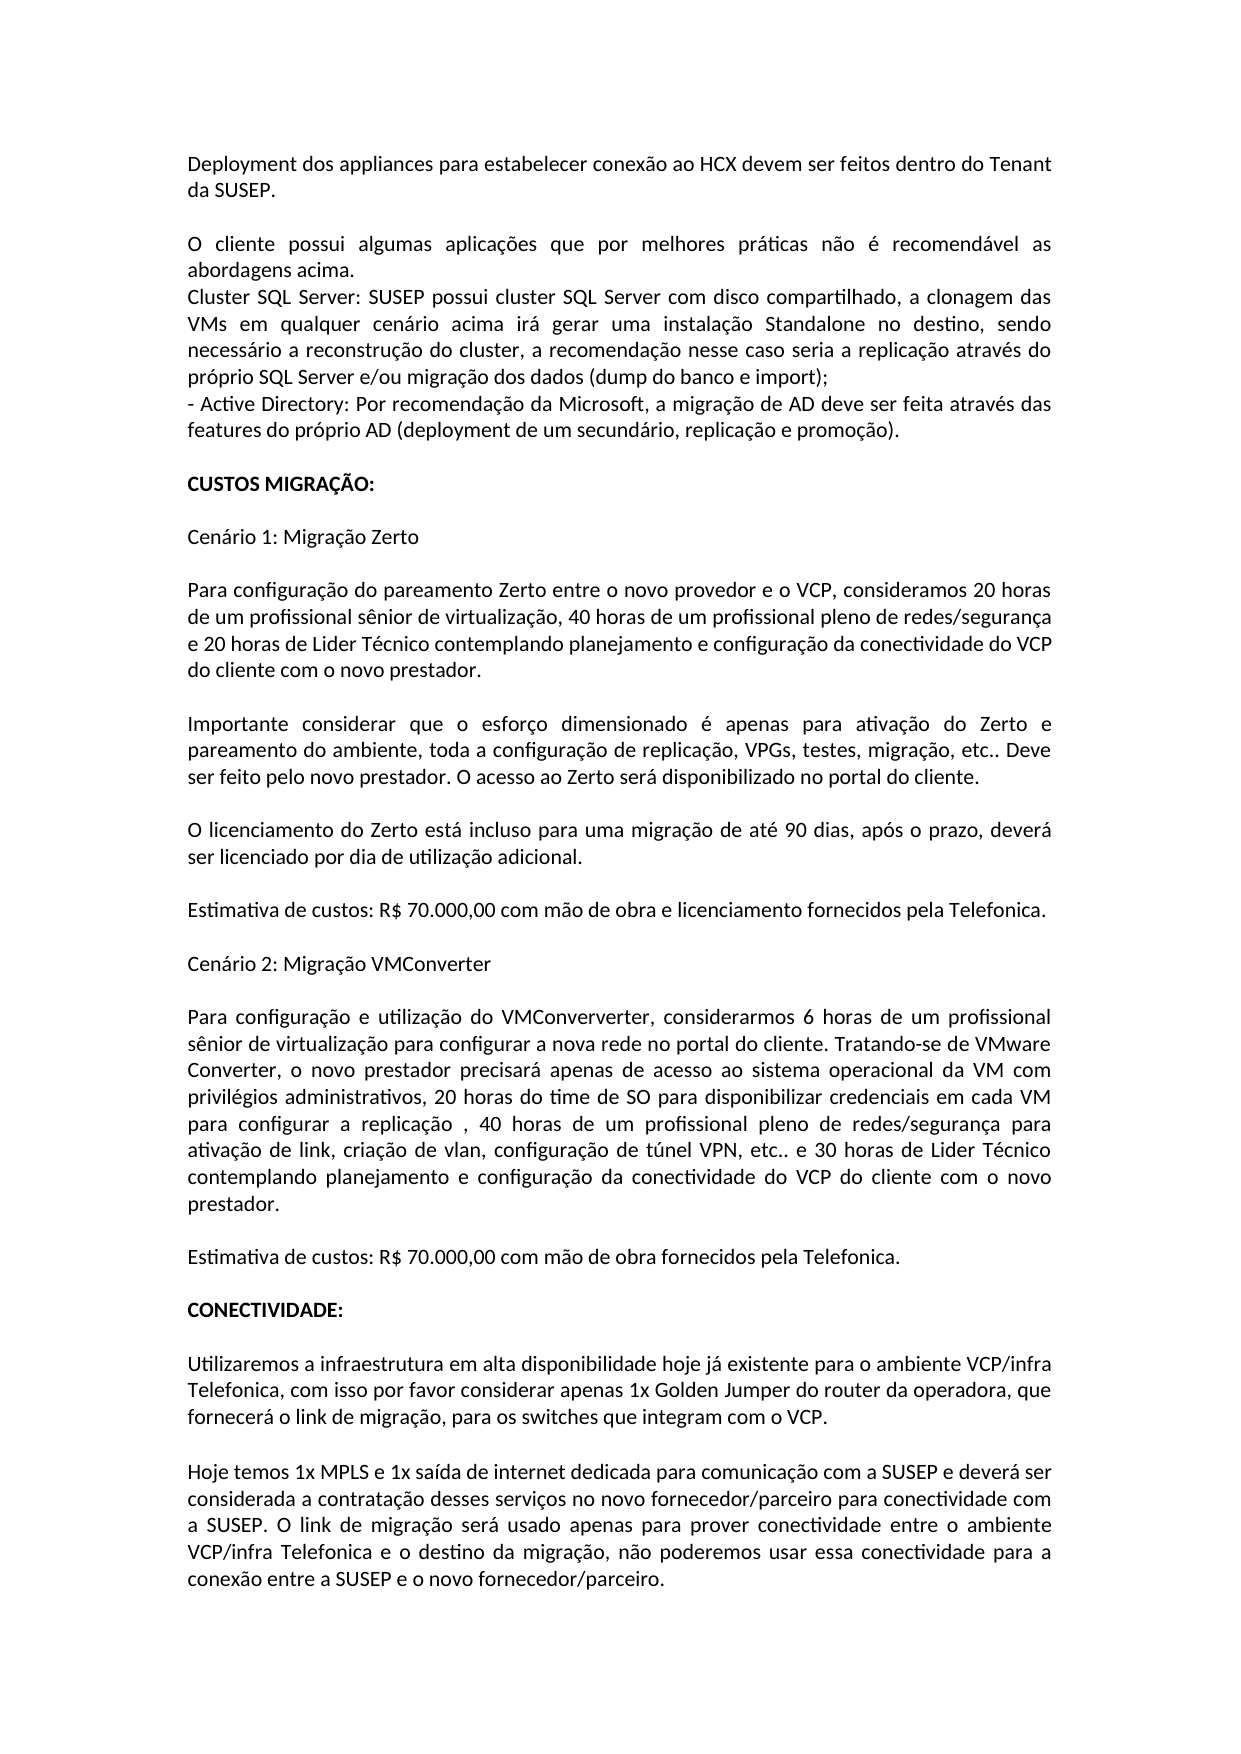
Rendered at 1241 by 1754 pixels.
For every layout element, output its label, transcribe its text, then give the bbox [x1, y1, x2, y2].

text CONECTIVIDADE: [187, 1297, 1053, 1323]
text Cenário 1: Migração Zerto [187, 523, 1053, 550]
text Estimativa de custos: R$ 70.000,00 com mão de obra fornecidos pela Telefonica. [187, 1243, 1053, 1270]
text O cliente possui algumas aplicações que por melhores práticas não é recomendável as abordagens acima. [187, 230, 1053, 283]
text Importante considerar que o esforço dimensionado é apenas para ativação do Zerto e pareamento do ambiente, toda a configuração de replicação, VPGs, testes, migração, etc.. Deve ser feito pelo novo prestador. O acesso ao Zerto será disponibilizado no portal do cliente. [187, 710, 1053, 790]
text Utilizaremos a infraestrutura em alta disponibilidade hoje já existente para o ambiente VCP/infra Telefonica, com isso por favor considerar apenas 1x Golden Jumper do router da operadora, que fornecerá o link de migração, para os switches que integram com o VCP. [187, 1350, 1053, 1430]
text Estimativa de custos: R$ 70.000,00 com mão de obra e licenciamento fornecidos pela Telefonica. [187, 897, 1053, 923]
text Cenário 2: Migração VMConverter [187, 950, 1053, 977]
text - Active Directory: Por recomendação da Microsoft, a migração de AD deve ser feita através das features do próprio AD (deployment de um secundário, replicação e promoção). [187, 390, 1053, 443]
text Para configuração e utilização do VMConververter, considerarmos 6 horas de um profissional sênior de virtualização para configurar a nova rede no portal do cliente. Tratando-se de VMware Converter, o novo prestador precisará apenas de acesso ao sistema operacional da VM com privilégios administrativos, 20 horas do time de SO para disponibilizar credenciais em cada VM para configurar a replicação , 40 horas de um profissional pleno de redes/segurança para ativação de link, criação de vlan, configuração de túnel VPN, etc.. e 30 horas de Lider Técnico contemplando planejamento e configuração da conectividade do VCP do cliente com o novo prestador. [187, 1003, 1053, 1217]
text O licenciamento do Zerto está incluso para uma migração de até 90 dias, após o prazo, deverá ser licenciado por dia de utilização adicional. [187, 817, 1053, 870]
text CUSTOS MIGRAÇÃO: [187, 470, 1053, 497]
text Para configuração do pareamento Zerto entre o novo provedor e o VCP, consideramos 20 horas de um profissional sênior de virtualização, 40 horas de um profissional pleno de redes/segurança e 20 horas de Lider Técnico contemplando planejamento e configuração da conectividade do VCP do cliente com o novo prestador. [187, 577, 1053, 683]
text Cluster SQL Server: SUSEP possui cluster SQL Server com disco compartilhado, a clonagem das VMs em qualquer cenário acima irá gerar uma instalação Standalone no destino, sendo necessário a reconstrução do cluster, a recomendação nesse caso seria a replicação através do próprio SQL Server e/ou migração dos dados (dump do banco e import); [187, 283, 1053, 390]
text Hoje temos 1x MPLS e 1x saída de internet dedicada para comunicação com a SUSEP e deverá ser considerada a contratação desses serviços no novo fornecedor/parceiro para conectividade com a SUSEP. O link de migração será usado apenas para prover conectividade entre o ambiente VCP/infra Telefonica e o destino da migração, não poderemos usar essa conectividade para a conexão entre a SUSEP e o novo fornecedor/parceiro. [187, 1458, 1053, 1591]
text Deployment dos appliances para estabelecer conexão ao HCX devem ser feitos dentro do Tenant da SUSEP. [187, 150, 1053, 203]
